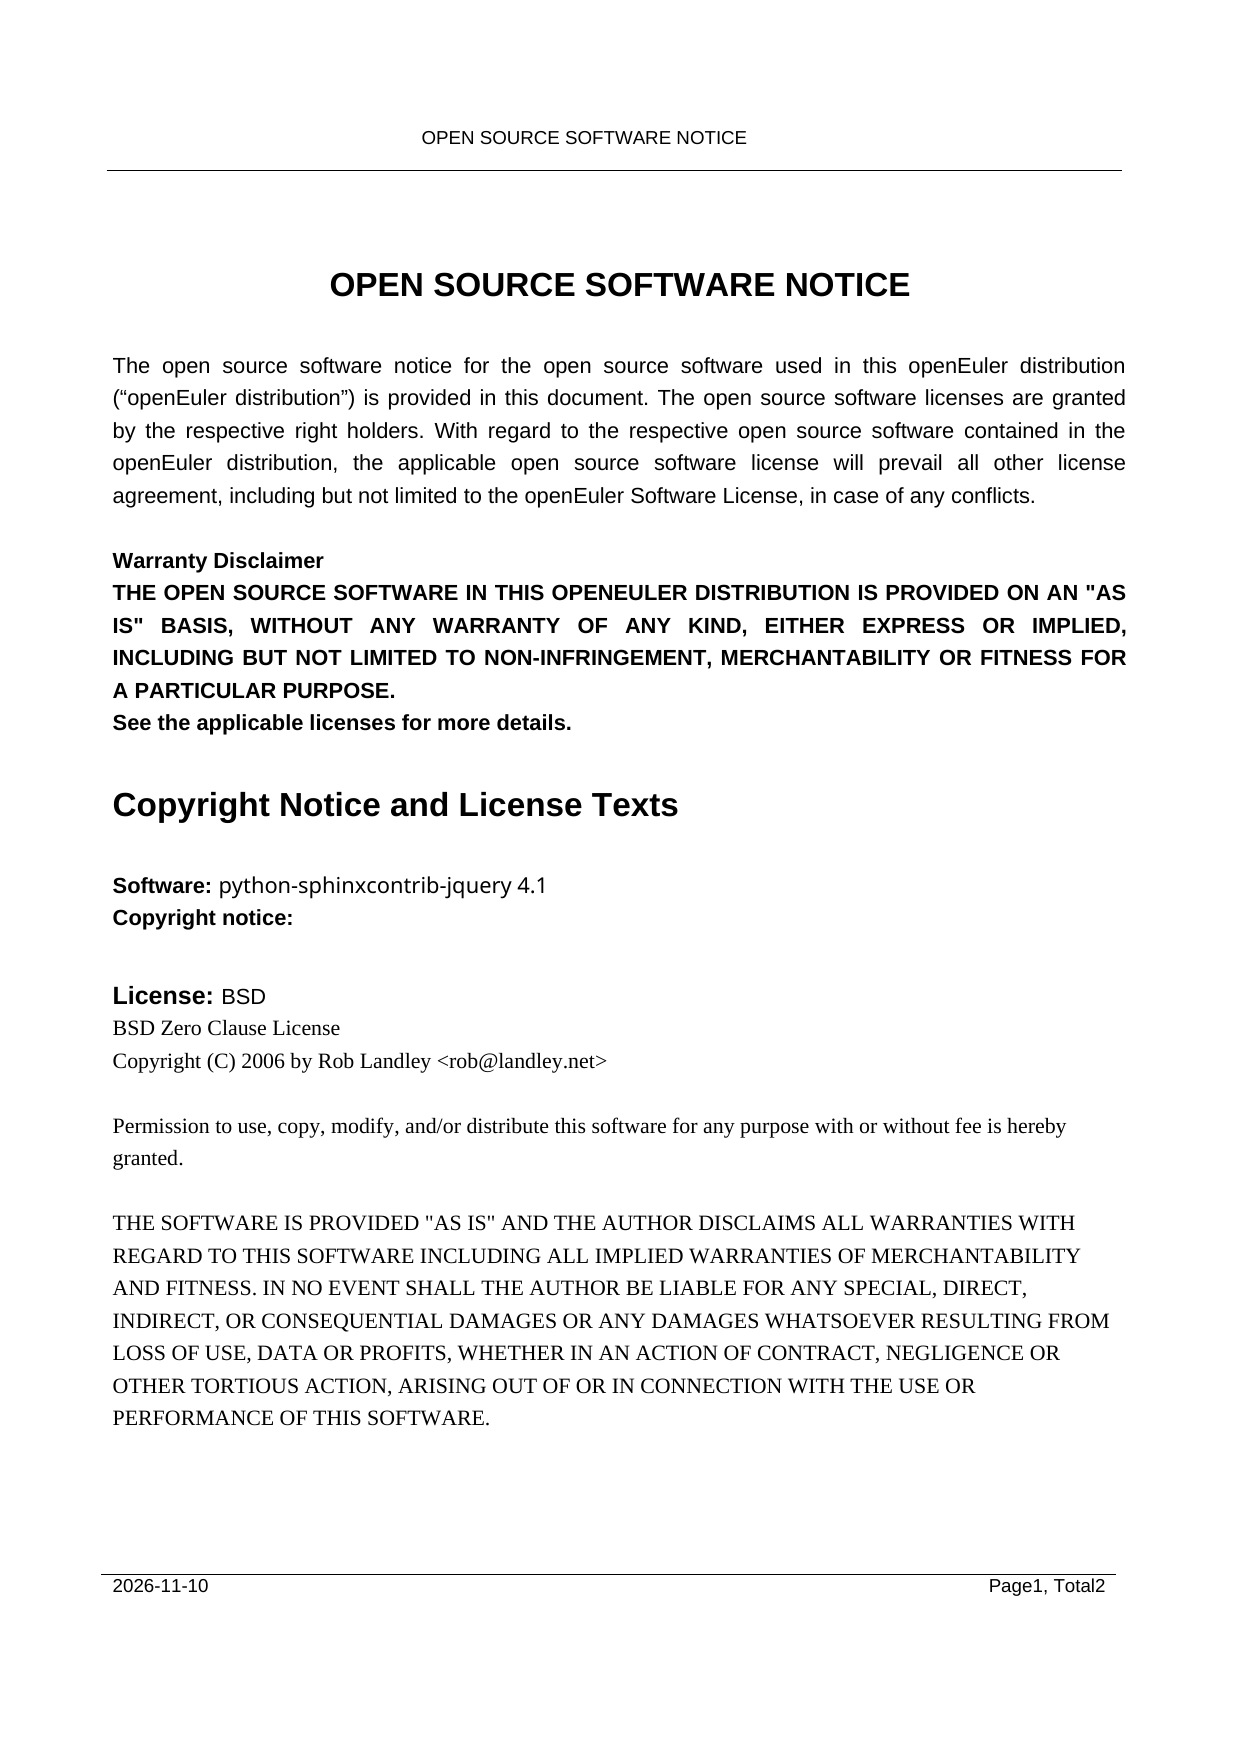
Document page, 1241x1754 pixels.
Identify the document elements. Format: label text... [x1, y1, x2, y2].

text Copyright Notice and License Texts [112, 771, 1128, 836]
text THE OPEN SOURCE SOFTWARE IN THIS OPENEULER DISTRIBUTION IS PROVIDED ON AN "AS IS" BASIS, WITHOUT ANY WARRANTY OF ANY KIND, EITHER EXPRESS OR IMPLIED, INCLUDING BUT NOT LIMITED TO NON-INFRINGEMENT, MERCHANTABILITY OR FITNESS FOR A PARTICULAR PURPOSE. See the applicable licenses for more details. [112, 576, 1128, 739]
text Copyright notice: [112, 901, 1128, 934]
text License: BSD [112, 979, 1128, 1012]
text BSD Zero Clause License Copyright (C) 2006 by Rob Landley <rob@landley.net> Permission to use, copy, modify, and/or distribute this software for any purpose with or without fee is hereby granted. THE SOFTWARE IS PROVIDED "AS IS" AND THE AUTHOR DISCLAIMS ALL WARRANTIES WITH REGARD TO THIS SOFTWARE INCLUDING ALL IMPLIED WARRANTIES OF MERCHANTABILITY AND FITNESS. IN NO EVENT SHALL THE AUTHOR BE LIABLE FOR ANY SPECIAL, DIRECT, INDIRECT, OR CONSEQUENTIAL DAMAGES OR ANY DAMAGES WHATSOEVER RESULTING FROM LOSS OF USE, DATA OR PROFITS, WHETHER IN AN ACTION OF CONTRACT, NEGLIGENCE OR OTHER TORTIOUS ACTION, ARISING OUT OF OR IN CONNECTION WITH THE USE OR PERFORMANCE OF THIS SOFTWARE. [112, 1012, 1128, 1467]
title Software: python-sphinxcontrib-jquery 4.1 [112, 869, 1128, 901]
text The open source software notice for the open source software used in this openEuler distribution (“openEuler distribution”) is provided in this document. The open source software licenses are granted by the respective right holders. With regard to the respective open source software contained in the openEuler distribution, the applicable open source software license will prevail all other license agreement, including but not limited to the openEuler Software License, in case of any conflicts. [112, 349, 1128, 511]
text OPEN SOURCE SOFTWARE NOTICE [112, 251, 1128, 316]
text Warranty Disclaimer [112, 544, 1128, 576]
